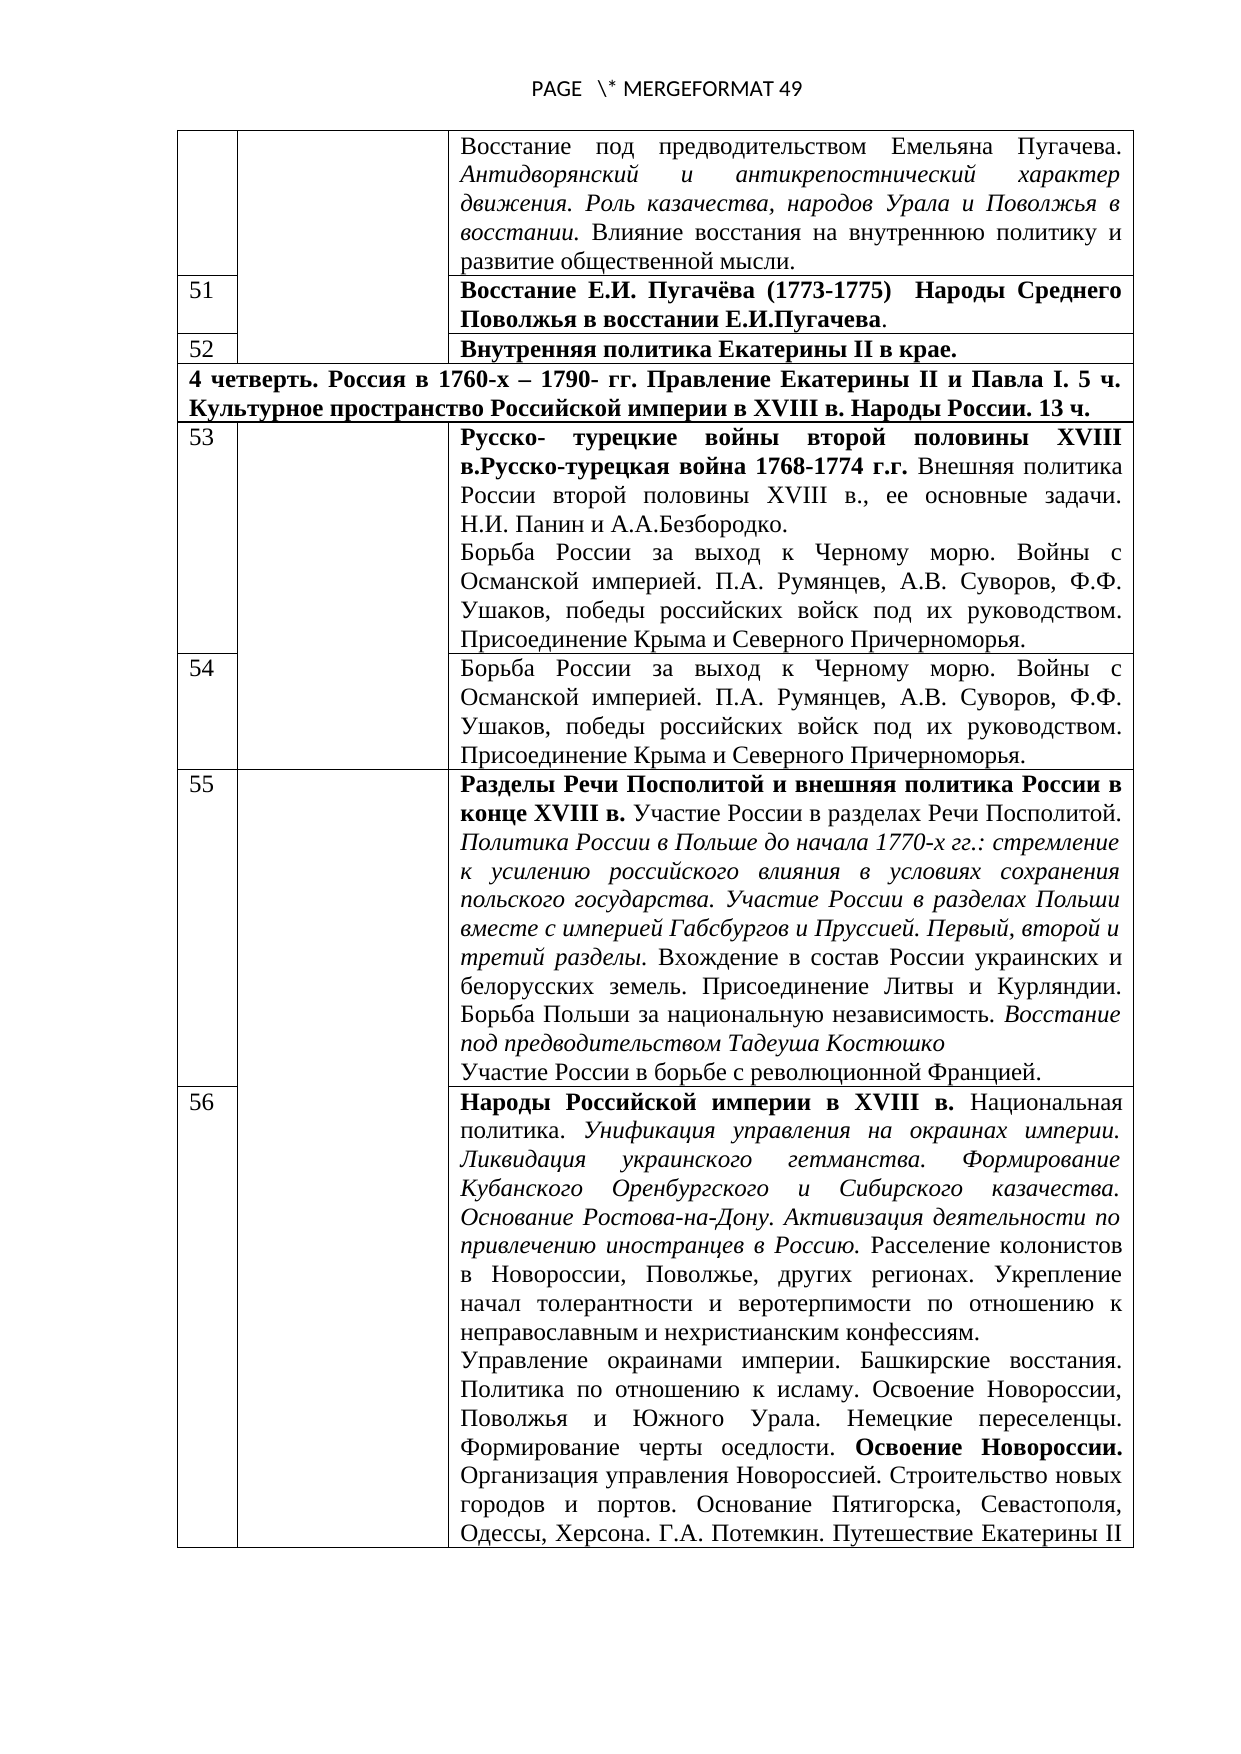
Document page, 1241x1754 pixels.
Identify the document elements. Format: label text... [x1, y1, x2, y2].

table_cell Внутренняя политика Екатерины II в крае. [449, 334, 1133, 363]
table_cell 54 [178, 654, 237, 768]
table_cell 51 [178, 276, 237, 333]
table_cell Борьба России за выход к Черному морю. Войны с Османской империей. П.А. Румянцев, А.В. Суворов, Ф.Ф. Ушаков, победы российских войск под их руководством. Присоединение Крыма и Северного Причерноморья. [449, 654, 1133, 768]
table_cell 56 [178, 1087, 237, 1547]
table_cell 52 [178, 334, 237, 363]
table_cell 50 [178, 131, 237, 274]
table_cell [238, 770, 448, 1547]
table_cell 55 [178, 770, 237, 1086]
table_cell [449, 131, 1133, 274]
table_cell 4 четверть. Россия в 1760-х – 1790- гг. Правление Екатерины II и Павла I. 5 ч. Культурное пространство Российской империи в XVIII в. Народы России. 13 ч. [178, 364, 1133, 421]
table_cell Разделы Речи Посполитой и внешняя политика России в конце XVIII в. Участие России в разделах Речи Посполитой. Политика России в Польше до начала 1770-х гг.: стремление к усилению российского влияния в условиях сохранения польского государства. Участие России в разделах Польши вместе с империей Габсбургов и Пруссией. Первый, второй и третий разделы. Вхождение в состав России украинских и белорусских земель. Присоединение Литвы и Курляндии. Борьба Польши за национальную независимость. Восстание под предводительством Тадеуша Костюшко Участие России в борьбе с революционной Францией. [449, 770, 1133, 1086]
table_cell Русско- турецкие войны второй половины XVIII в.Русско-турецкая война 1768-1774 г.г. Внешняя политика России второй половины XVIII в., ее основные задачи. Н.И. Панин и А.А.Безбородко. Борьба России за выход к Черному морю. Войны с Османской империей. П.А. Румянцев, А.В. Суворов, Ф.Ф. Ушаков, победы российских войск под их руководством. Присоединение Крыма и Северного Причерноморья. [449, 423, 1133, 652]
table_cell Восстание Е.И. Пугачёва (1773-1775) Народы Среднего Поволжья в восстании Е.И.Пугачева. [449, 276, 1133, 333]
table_cell 53 [178, 423, 237, 652]
table_cell [238, 423, 448, 768]
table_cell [449, 1087, 1133, 1547]
